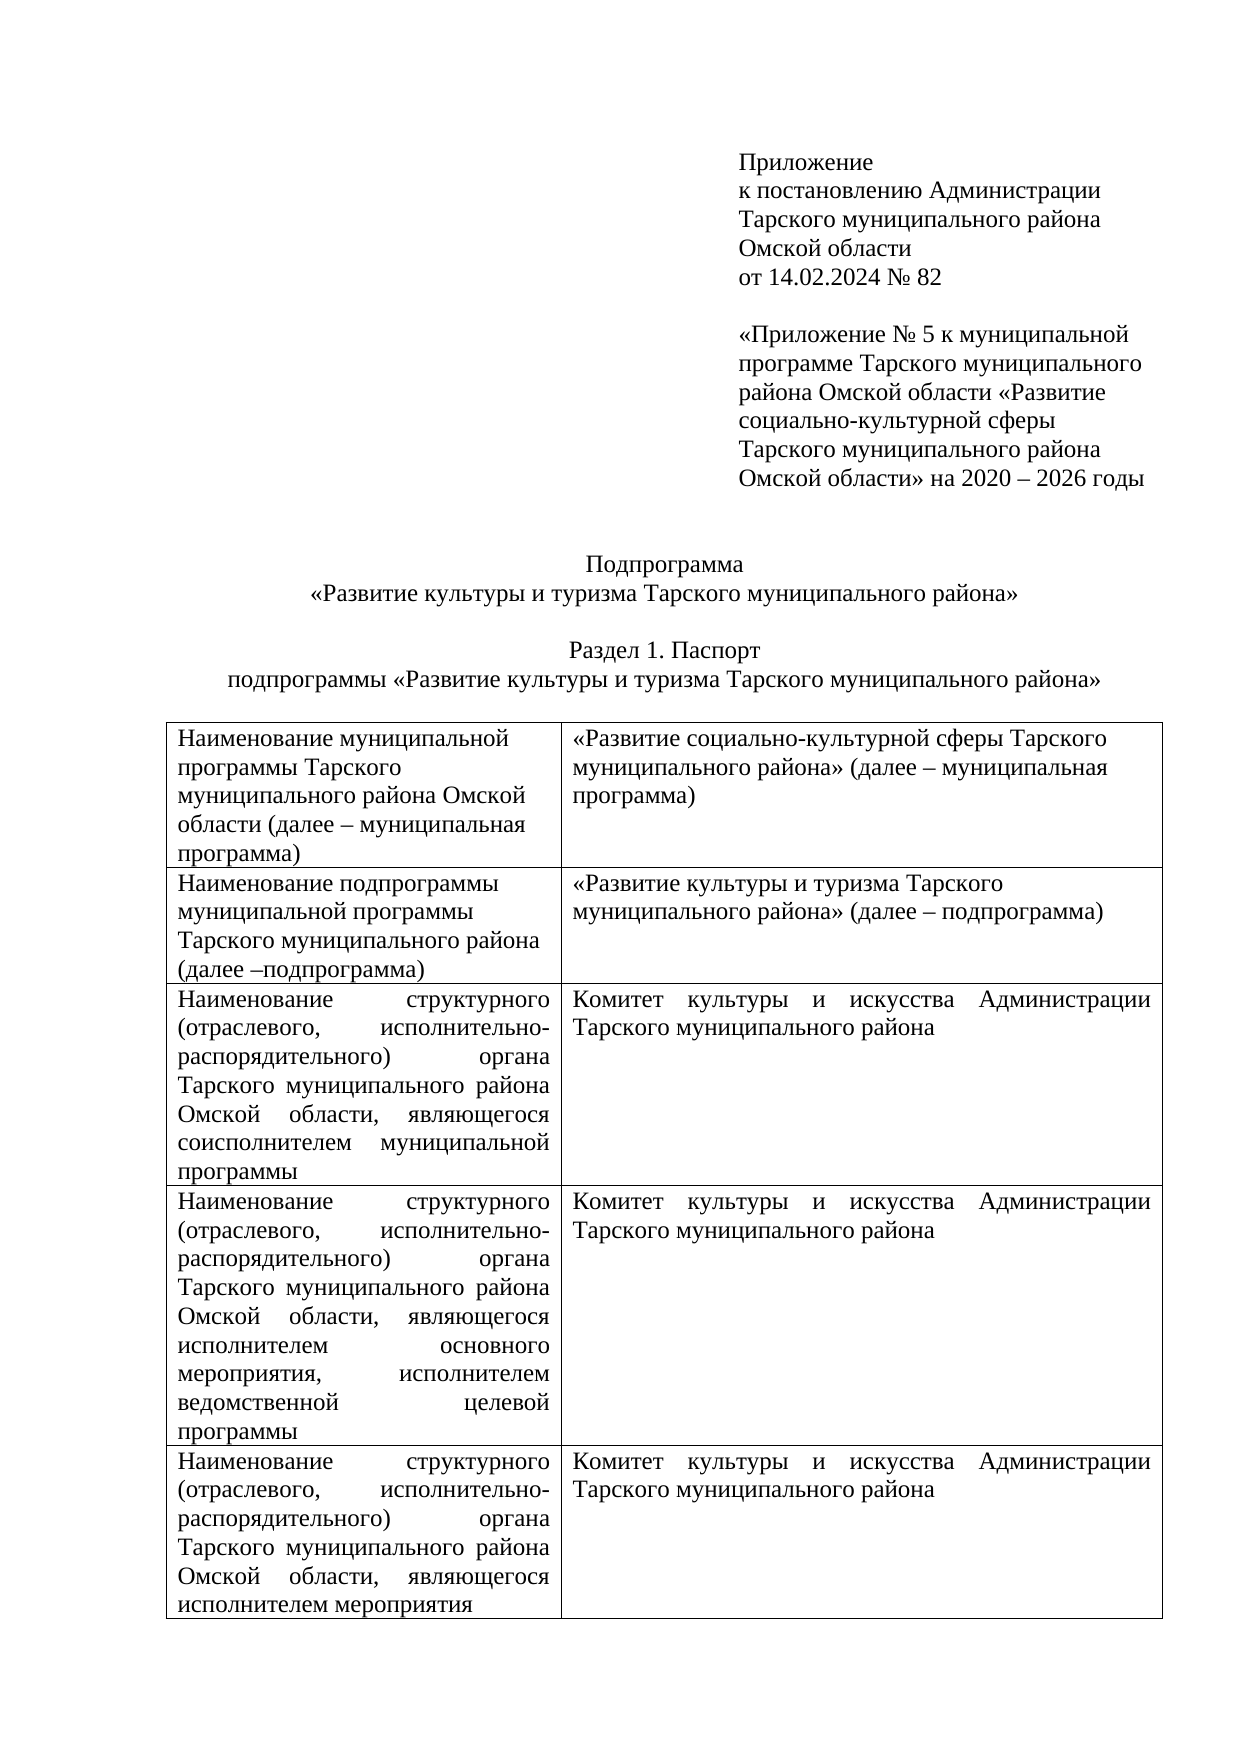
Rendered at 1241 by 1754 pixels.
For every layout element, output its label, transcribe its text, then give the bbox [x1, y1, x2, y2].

table_cell Комитет культуры и искусства Администрации Тарского муниципального района [562, 984, 1162, 1185]
table_cell Комитет культуры и искусства Администрации Тарского муниципального района [562, 1186, 1162, 1445]
text Раздел 1. Паспорт [177, 636, 1152, 664]
text к постановлению Администрации Тарского муниципального района [738, 176, 1152, 233]
table_cell Наименование структурного (отраслевого, исполнительно-распорядительного) органа Тарского муниципального района Омской области, являющегося соисполнителем муниципальной программы [167, 984, 561, 1185]
table_cell Наименование подпрограммы муниципальной программы Тарского муниципального района (далее –подпрограмма) [167, 868, 561, 983]
table_cell Наименование структурного (отраслевого, исполнительно-распорядительного) органа Тарского муниципального района Омской области, являющегося исполнителем основного мероприятия, исполнителем ведомственной целевой программы [167, 1186, 561, 1445]
text от 14.02.2024 № 82 [738, 262, 1152, 291]
text подпрограммы «Развитие культуры и туризма Тарского муниципального района» [177, 664, 1152, 693]
text «Приложение № 5 к муниципальной программе Тарского муниципального района Омской области «Развитие социально-культурной сферы Тарского муниципального района Омской области» на 2020 – 2026 годы [738, 319, 1152, 492]
text Омской области [738, 233, 1152, 262]
table_cell «Развитие культуры и туризма Тарского муниципального района» (далее – подпрограмма) [562, 868, 1162, 983]
text Приложение [738, 147, 1152, 176]
text «Развитие культуры и туризма Тарского муниципального района» [177, 578, 1152, 607]
table_cell Наименование структурного (отраслевого, исполнительно-распорядительного) органа Тарского муниципального района Омской области, являющегося исполнителем мероприятия [167, 1446, 561, 1618]
table_cell Комитет культуры и искусства Администрации Тарского муниципального района [562, 1446, 1162, 1618]
table_header Наименование муниципальной программы Тарского муниципального района Омской области (далее – муниципальная программа) [167, 723, 561, 867]
table_header «Развитие социально-культурной сферы Тарского муниципального района» (далее – муниципальная программа) [562, 723, 1162, 867]
text Подпрограмма [177, 549, 1152, 578]
